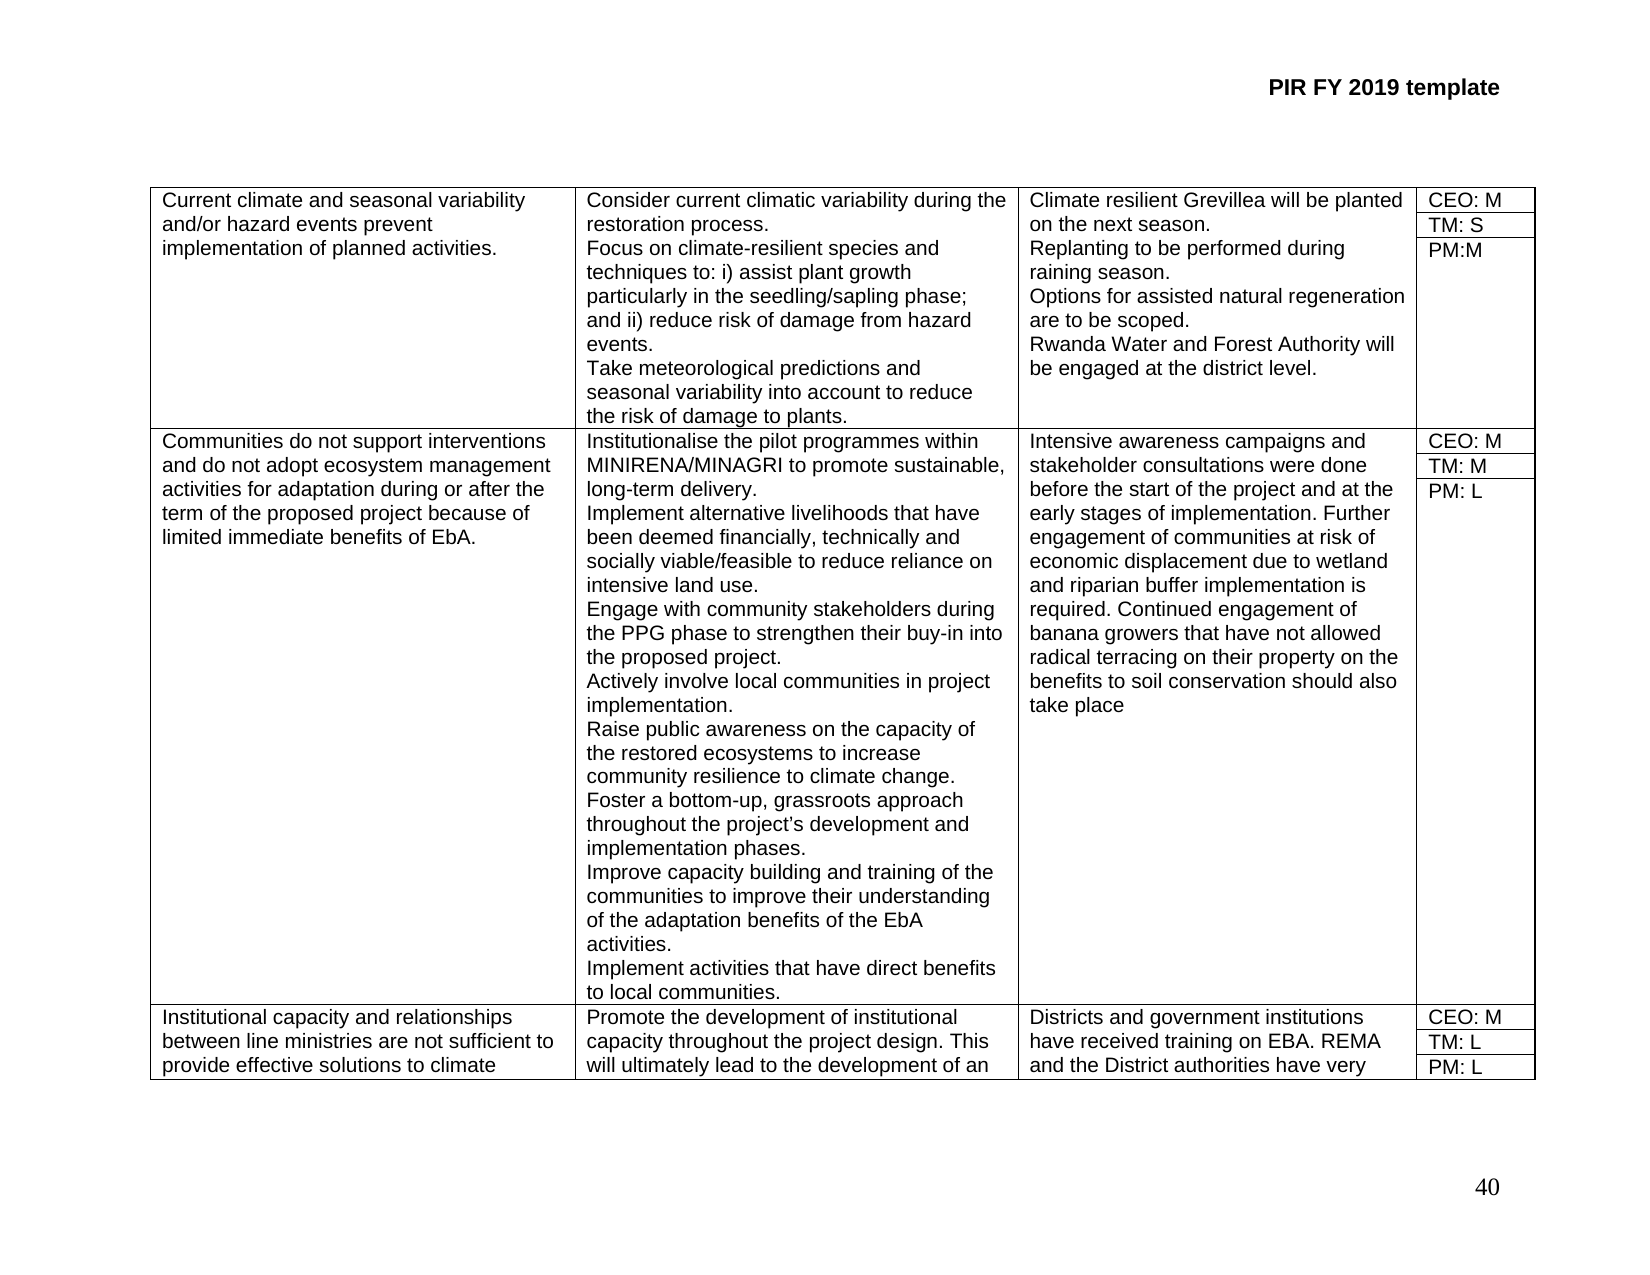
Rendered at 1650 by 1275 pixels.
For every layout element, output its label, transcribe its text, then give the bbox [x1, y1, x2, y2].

table_cell Institutionalise the pilot programmes within MINIRENA/MINAGRI to promote sustainable, long-term delivery. Implement alternative livelihoods that have been deemed financially, technically and socially viable/feasible to reduce reliance on intensive land use. Engage with community stakeholders during the PPG phase to strengthen their buy-in into the proposed project. Actively involve local communities in project implementation. Raise public awareness on the capacity of the restored ecosystems to increase community resilience to climate change. Foster a bottom-up, grassroots approach throughout the project’s development and implementation phases. Improve capacity building and training of the communities to improve their understanding of the adaptation benefits of the EbA activities. Implement activities that have direct benefits to local communities. [576, 429, 1018, 1004]
table_cell PM: L [1417, 1055, 1534, 1079]
table_cell TM: M [1417, 454, 1534, 478]
table_cell PM: L [1417, 479, 1534, 1004]
table_cell Intensive awareness campaigns and stakeholder consultations were done before the start of the project and at the early stages of implementation. Further engagement of communities at risk of economic displacement due to wetland and riparian buffer implementation is required. Continued engagement of banana growers that have not allowed radical terracing on their property on the benefits to soil conservation should also take place [1019, 429, 1416, 1004]
table_cell Communities do not support interventions and do not adopt ecosystem management activities for adaptation during or after the term of the proposed project because of limited immediate benefits of EbA. [151, 429, 575, 1004]
table_cell CEO: M [1417, 429, 1534, 453]
table_cell Consider current climatic variability during the restoration process. Focus on climate-resilient species and techniques to: i) assist plant growth particularly in the seedling/sapling phase; and ii) reduce risk of damage from hazard events. Take meteorological predictions and seasonal variability into account to reduce the risk of damage to plants. [576, 188, 1018, 428]
table_cell Districts and government institutions have received training on EBA. REMA and the District authorities have very good working relationships that allow technical support to the District level and allow for political will to execute and sustain activities in the Districts. [1019, 1005, 1416, 1079]
table_cell Climate resilient Grevillea will be planted on the next season. Replanting to be performed during raining season. Options for assisted natural regeneration are to be scoped. Rwanda Water and Forest Authority will be engaged at the district level. [1019, 188, 1416, 428]
table_cell Promote the development of institutional capacity throughout the project design. This will ultimately lead to the development of an appropriate institutional framework for analysing climate change impacts, amending policy and implementing EbA interventions for climate change adaptation. [576, 1005, 1018, 1079]
table_cell Current climate and seasonal variability and/or hazard events prevent implementation of planned activities. [151, 188, 575, 428]
table_cell Institutional capacity and relationships between line ministries are not sufficient to provide effective solutions to climate problems that are complex and multi-sectoral. [151, 1005, 575, 1079]
table_cell CEO: M [1417, 188, 1534, 212]
table_cell CEO: M [1417, 1005, 1534, 1029]
table_cell TM: S [1417, 213, 1534, 237]
table_cell TM: L [1417, 1030, 1534, 1054]
table_cell PM:M [1417, 238, 1534, 428]
